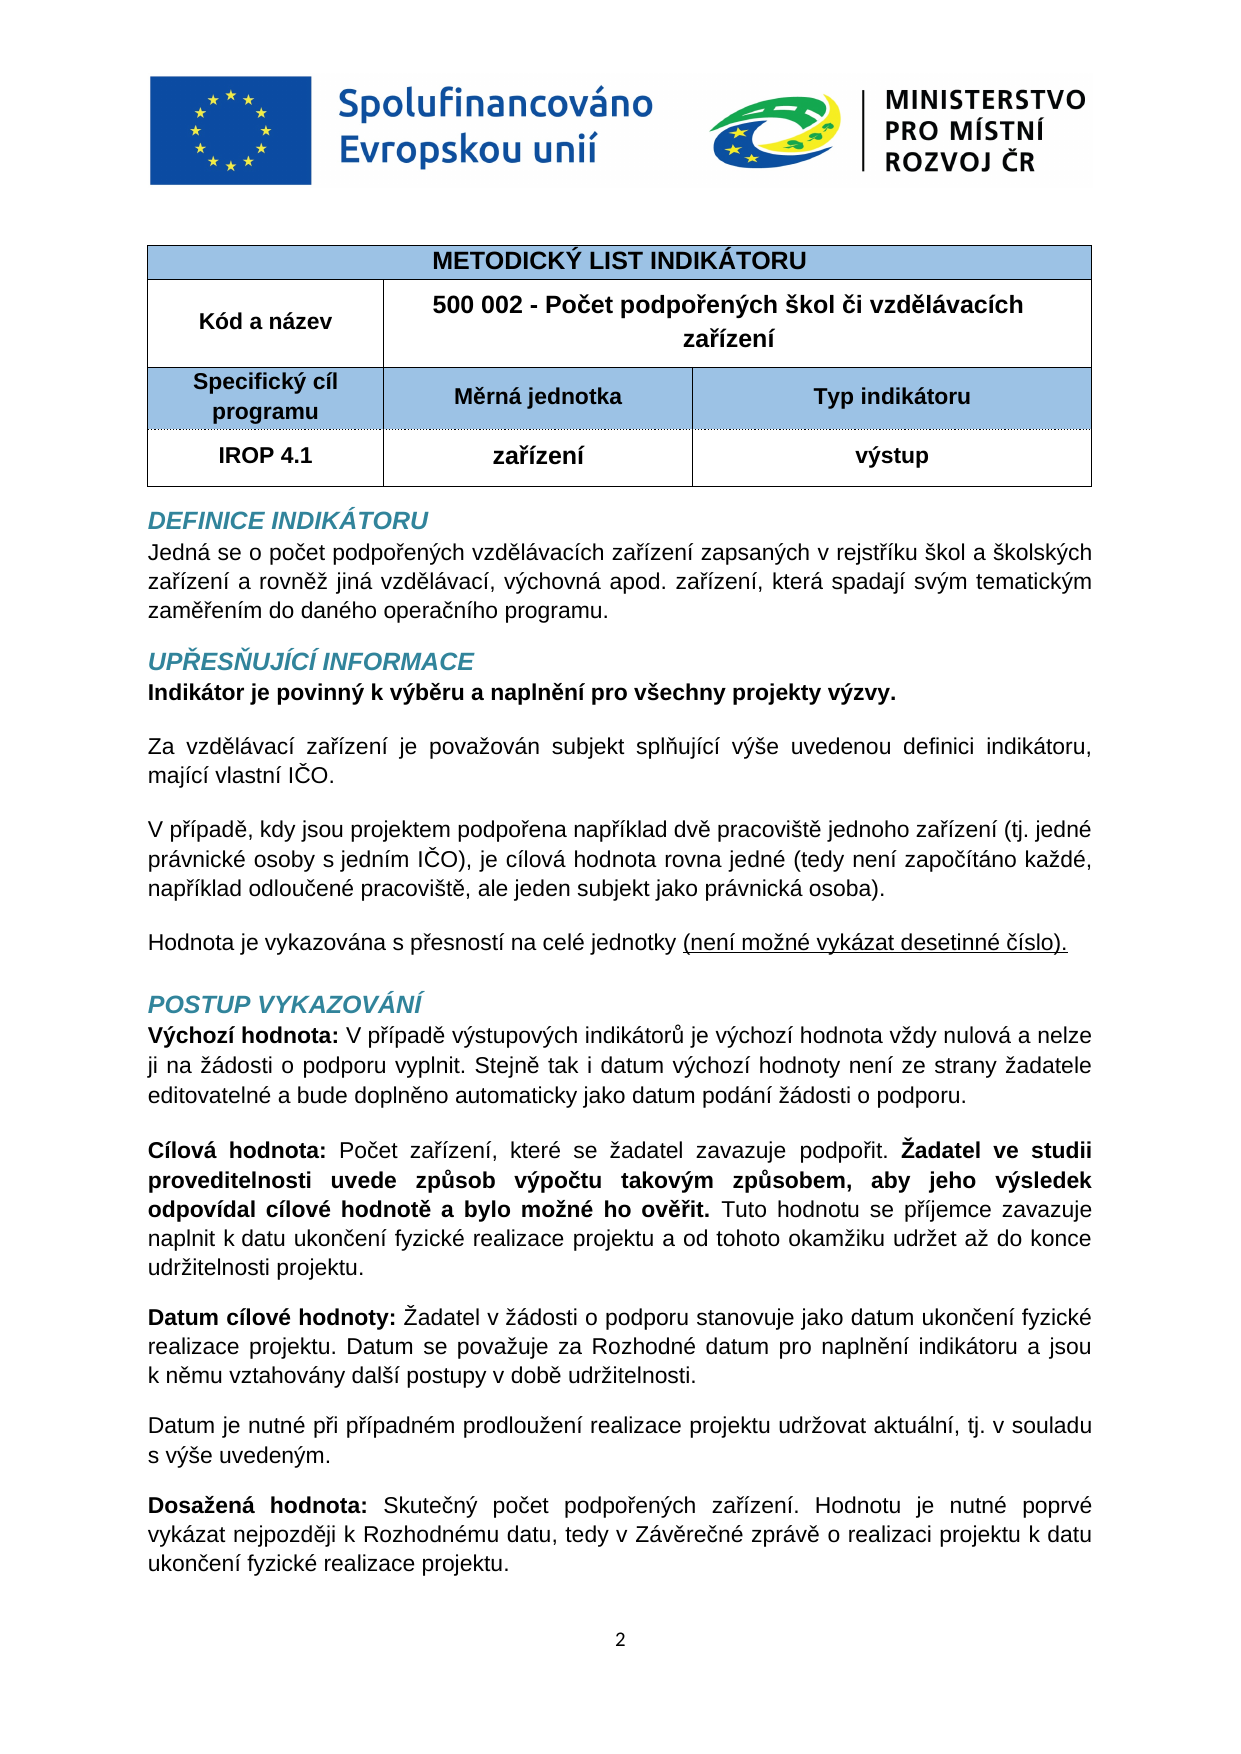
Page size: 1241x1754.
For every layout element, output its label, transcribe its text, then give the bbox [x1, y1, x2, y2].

table_cell výstup [693, 429, 1091, 486]
text Datum cílové hodnoty: Žadatel v žádosti o podporu stanovuje jako datum ukončení fyzické realizace projektu. Datum se považuje za Rozhodné datum pro naplnění indikátoru a jsou k němu vztahovány další postupy v době udržitelnosti. [148, 1304, 1093, 1389]
picture [147, 73, 1093, 188]
text V případě, kdy jsou projektem podpořena například dvě pracoviště jednoho zařízení (tj. jedné právnické osoby s jedním IČO), je cílová hodnota rovna jedné (tedy není započítáno každé, například odloučené pracoviště, ale jeden subjekt jako právnická osoba). [148, 816, 1093, 901]
table_cell Měrná jednotka [384, 368, 692, 429]
text postup vykazování [148, 990, 1093, 1019]
text Indikátor je povinný k výběru a naplnění pro všechny projekty výzvy. [148, 679, 1093, 705]
table_cell Specifický cíl programu [148, 368, 383, 429]
text Dosažená hodnota: Skutečný počet podpořených zařízení. Hodnotu je nutné poprvé vykázat nejpozději k Rozhodnému datu, tedy v Závěrečné zprávě o realizaci projektu k datu ukončení fyzické realizace projektu. [148, 1492, 1093, 1576]
text Upřesňující informace [148, 647, 1075, 676]
table_cell 500 002 - Počet podpořených škol či vzdělávacích zařízení [384, 280, 1091, 367]
table_header METODICKÝ LIST INDIKÁTORU [148, 246, 1091, 279]
text Hodnota je vykazována s přesností na celé jednotky (není možné vykázat desetinné číslo). [148, 929, 1093, 955]
text Definice indikátoru [148, 506, 1075, 534]
table_cell IROP 4.1 [148, 429, 383, 486]
text Za vzdělávací zařízení je považován subjekt splňující výše uvedenou definici indikátoru, mající vlastní IČO. [148, 733, 1093, 789]
table_cell Typ indikátoru [693, 368, 1091, 429]
table_cell Kód a název [148, 280, 383, 367]
text Jedná se o počet podpořených vzdělávacích zařízení zapsaných v rejstříku škol a školských zařízení a rovněž jiná vzdělávací, výchovná apod. zařízení, která spadají svým tematickým zaměřením do daného operačního programu. [148, 539, 1093, 623]
text Výchozí hodnota: V případě výstupových indikátorů je výchozí hodnota vždy nulová a nelze ji na žádosti o podporu vyplnit. Stejně tak i datum výchozí hodnoty není ze strany žadatele editovatelné a bude doplněno automaticky jako datum podání žádosti o podporu. [148, 1022, 1093, 1109]
table_cell zařízení [384, 429, 692, 486]
text Datum je nutné při případném prodloužení realizace projektu udržovat aktuální, tj. v souladu s výše uvedeným. [148, 1412, 1093, 1468]
text Cílová hodnota: Počet zařízení, které se žadatel zavazuje podpořit. Žadatel ve studii proveditelnosti uvede způsob výpočtu takovým způsobem, aby jeho výsledek odpovídal cílové hodnotě a bylo možné ho ověřit. Tuto hodnotu se příjemce zavazuje naplnit k datu ukončení fyzické realizace projektu a od tohoto okamžiku udržet až do konce udržitelnosti projektu. [148, 1137, 1093, 1281]
